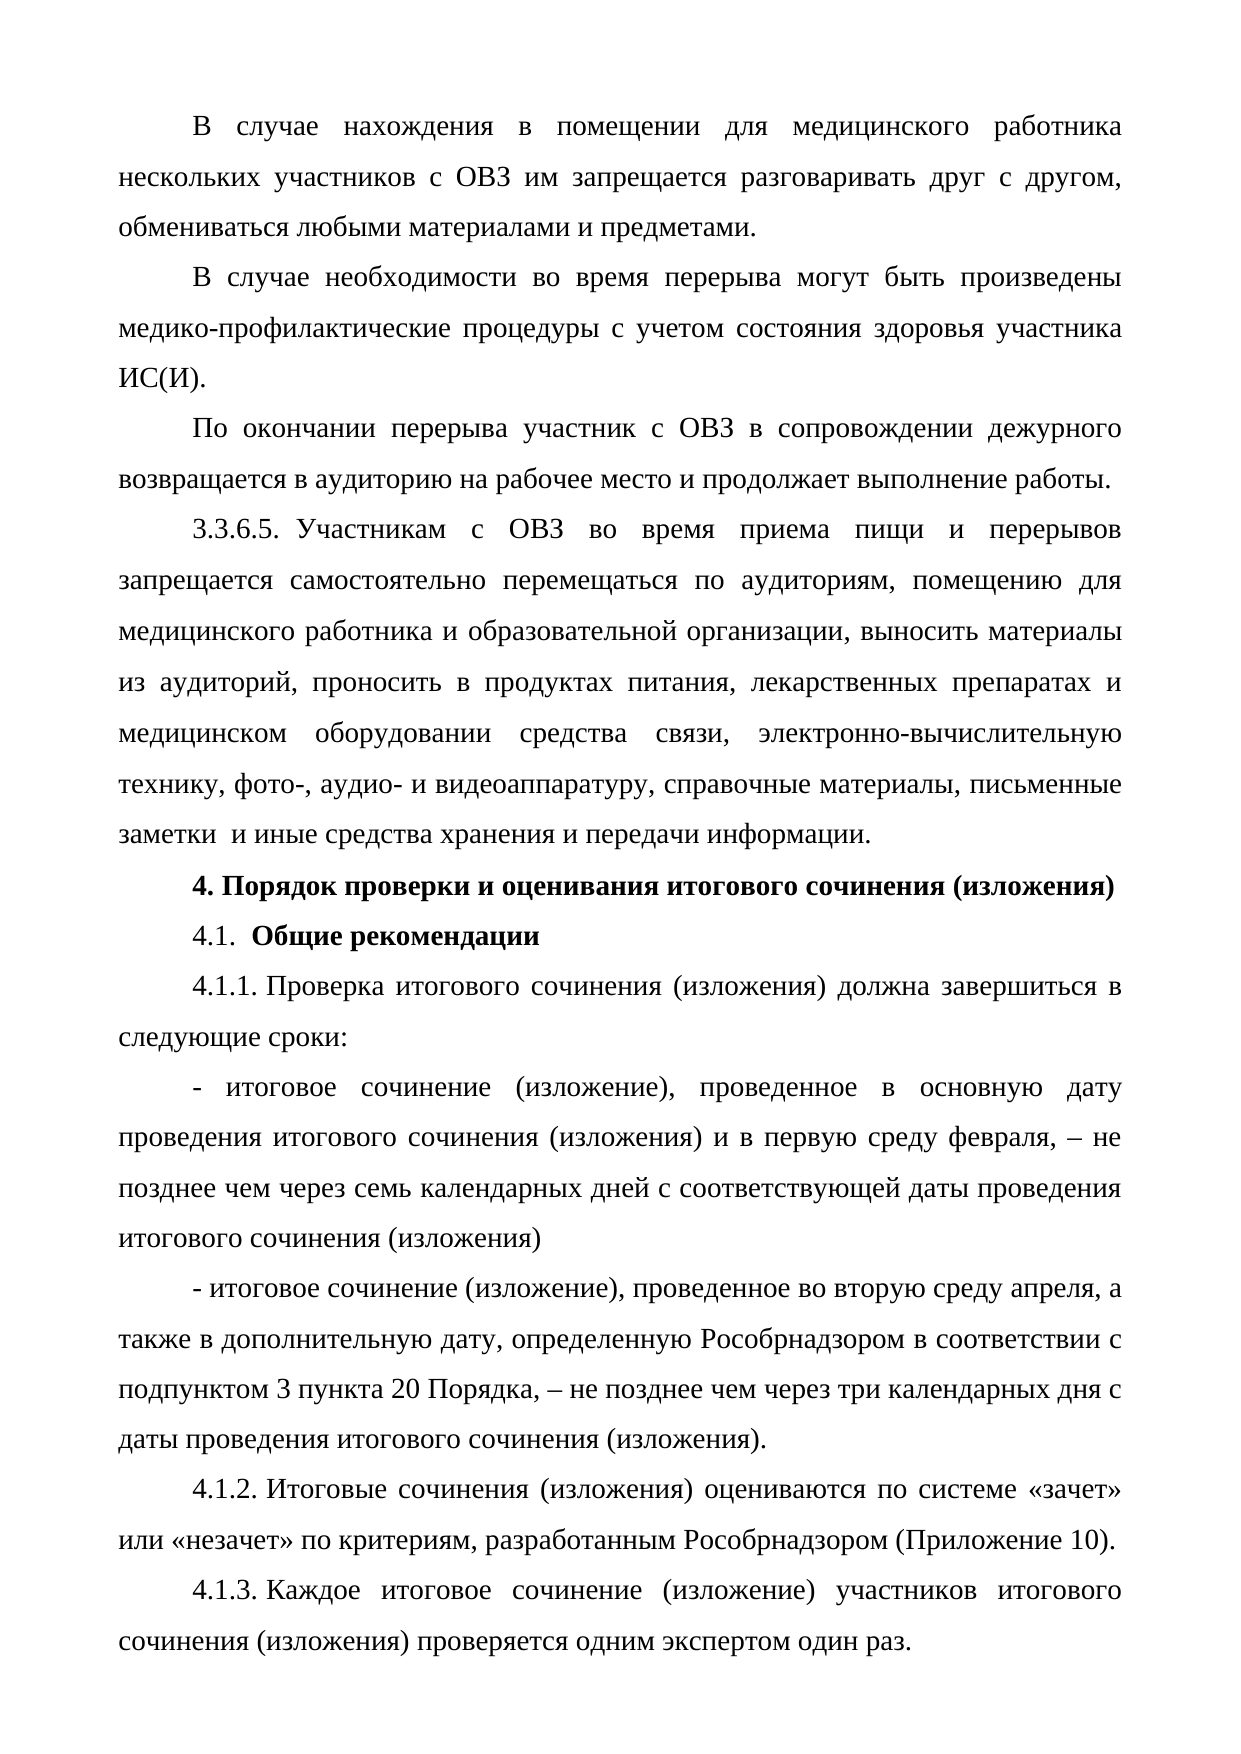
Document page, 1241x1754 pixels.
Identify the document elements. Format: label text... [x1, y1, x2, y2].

list Проверка итогового сочинения (изложения) должна завершиться в следующие сроки: [118, 968, 1123, 1052]
list - итоговое сочинение (изложение), проведенное во вторую среду апреля, а также в дополнительную дату, определенную Рособрнадзором в соответствии с подпунктом 3 пункта 20 Порядка, – не позднее чем через три календарных дня с даты проведения итогового сочинения (изложения). [118, 1270, 1123, 1455]
list - итоговое сочинение (изложение), проведенное в основную дату проведения итогового сочинения (изложения) и в первую среду февраля, – не позднее чем через семь календарных дней с соответствующей даты проведения итогового сочинения (изложения) [118, 1069, 1123, 1254]
list Участникам с ОВЗ во время приема пищи и перерывов запрещается самостоятельно перемещаться по аудиториям, помещению для медицинского работника и образовательной организации, выносить материалы из аудиторий, проносить в продуктах питания, лекарственных препаратах и медицинском оборудовании средства связи, электронно-вычислительную технику, фото-, аудио- и видеоаппаратуру, справочные материалы, письменные заметки и иные средства хранения и передачи информации. [118, 511, 1123, 850]
list По окончании перерыва участник с ОВЗ в сопровождении дежурного возвращается в аудиторию на рабочее место и продолжает выполнение работы. [118, 410, 1123, 494]
list В случае нахождения в помещении для медицинского работника нескольких участников с ОВЗ им запрещается разговаривать друг с другом, обмениваться любыми материалами и предметами. [118, 108, 1123, 243]
list Каждое итоговое сочинение (изложение) участников итогового сочинения (изложения) проверяется одним экспертом один раз. [118, 1572, 1123, 1656]
list В случае необходимости во время перерыва могут быть произведены медико-профилактические процедуры с учетом состояния здоровья участника ИС(И). [118, 259, 1123, 394]
list Общие рекомендации [118, 918, 1123, 952]
list Итоговые сочинения (изложения) оцениваются по системе «зачет» или «незачет» по критериям, разработанным Рособрнадзором (Приложение 10). [118, 1472, 1123, 1556]
subtitle Порядок проверки и оценивания итогового сочинения (изложения) [118, 868, 1117, 901]
